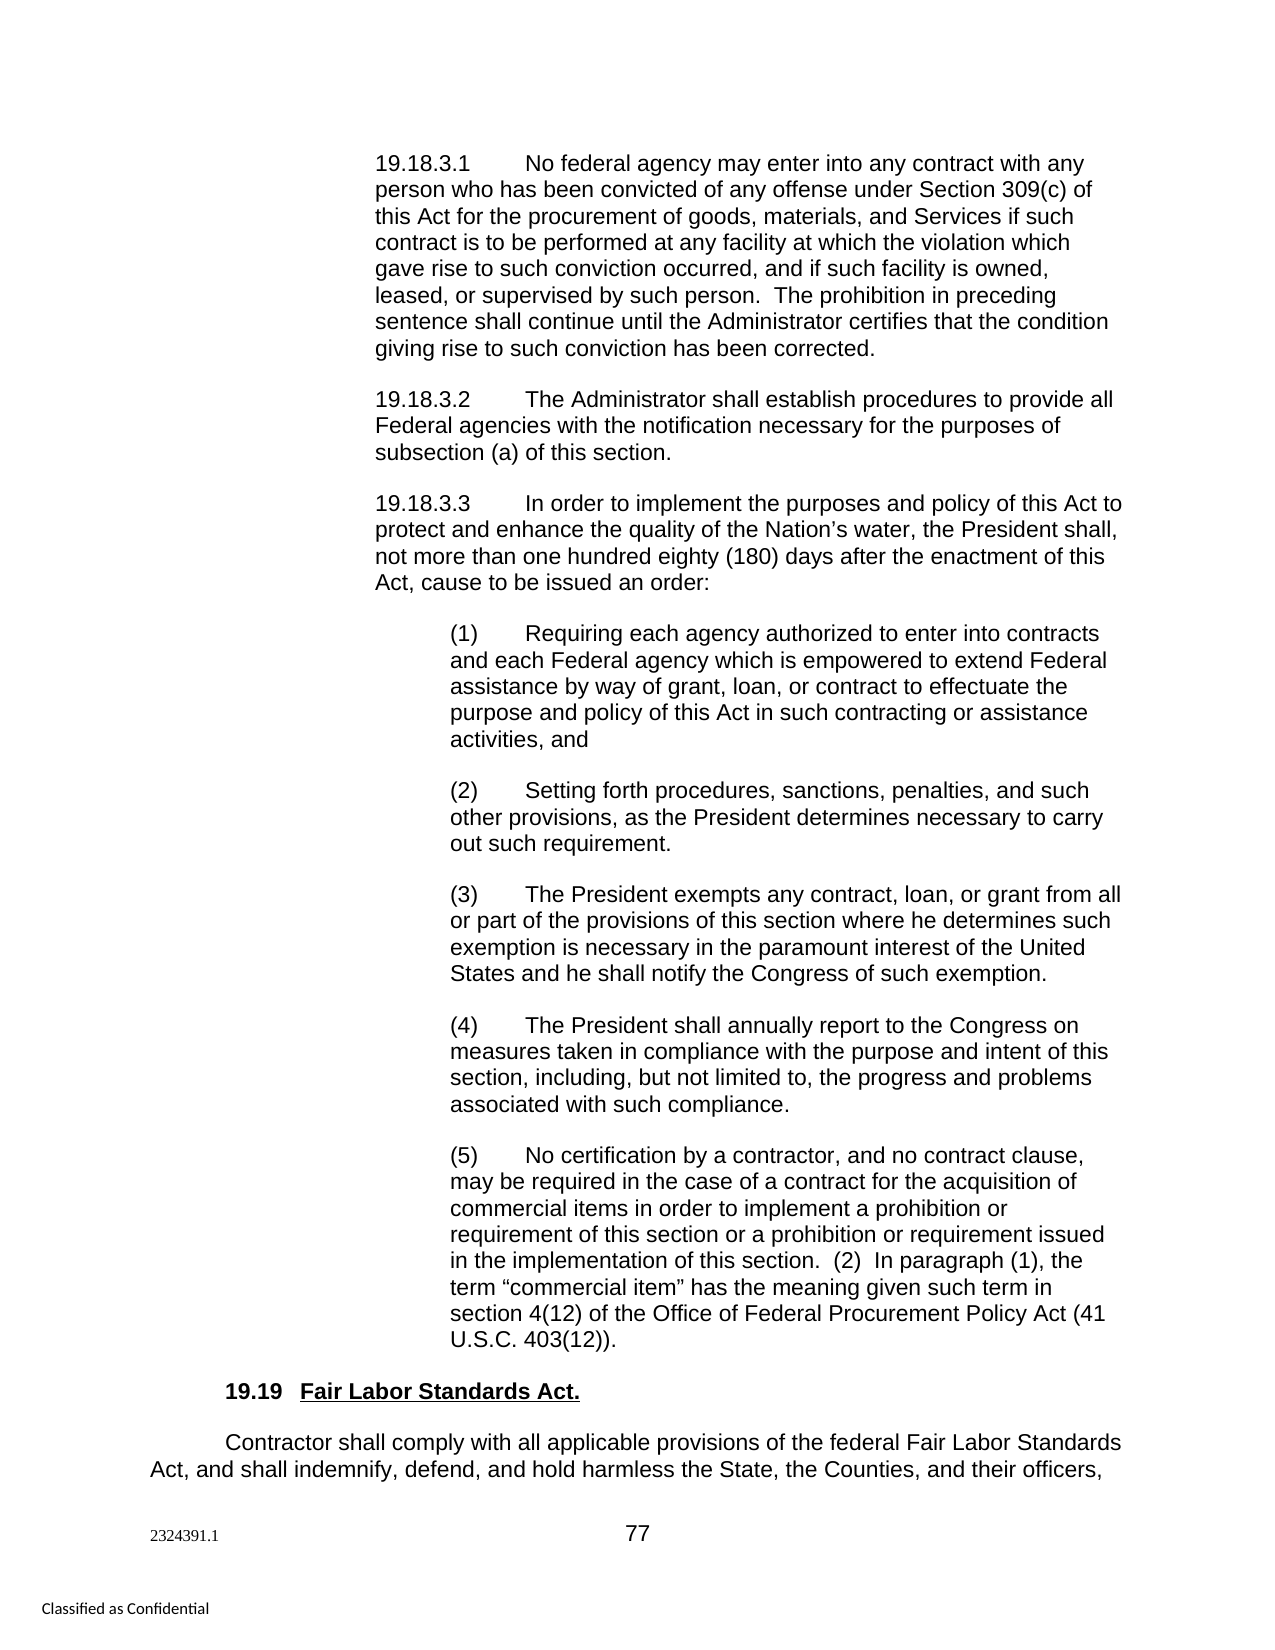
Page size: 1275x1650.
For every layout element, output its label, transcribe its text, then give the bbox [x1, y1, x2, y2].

text Setting forth procedures, sanctions, penalties, and such other provisions, as the President determines necessary to carry out such requirement. [450, 777, 1125, 856]
text The Administrator shall establish procedures to provide all Federal agencies with the notification necessary for the purposes of subsection (a) of this section. [375, 386, 1125, 465]
text Fair Labor Standards Act. [225, 1378, 1125, 1404]
text No federal agency may enter into any contract with any person who has been convicted of any offense under Section 309(c) of this Act for the procurement of goods, materials, and Services if such contract is to be performed at any facility at which the violation which gave rise to such conviction occurred, and if such facility is owned, leased, or supervised by such person. The prohibition in preceding sentence shall continue until the Administrator certifies that the condition giving rise to such conviction has been corrected. [375, 150, 1125, 361]
text The President exempts any contract, loan, or grant from all or part of the provisions of this section where he determines such exemption is necessary in the paramount interest of the United States and he shall notify the Congress of such exemption. [450, 881, 1125, 987]
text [150, 1429, 1125, 1482]
text No certification by a contractor, and no contract clause, may be required in the case of a contract for the acquisition of commercial items in order to implement a prohibition or requirement of this section or a prohibition or requirement issued in the implementation of this section. (2) In paragraph (1), the term “commercial item” has the meaning given such term in section 4(12) of the Office of Federal Procurement Policy Act (41 U.S.C. 403(12)). [450, 1142, 1125, 1353]
text Requiring each agency authorized to enter into contracts and each Federal agency which is empowered to extend Federal assistance by way of grant, loan, or contract to effectuate the purpose and policy of this Act in such contracting or assistance activities, and [450, 620, 1125, 752]
text In order to implement the purposes and policy of this Act to protect and enhance the quality of the Nation’s water, the President shall, not more than one hundred eighty (180) days after the enactment of this Act, cause to be issued an order: [375, 490, 1125, 595]
text The President shall annually report to the Congress on measures taken in compliance with the purpose and intent of this section, including, but not limited to, the progress and problems associated with such compliance. [450, 1012, 1125, 1117]
